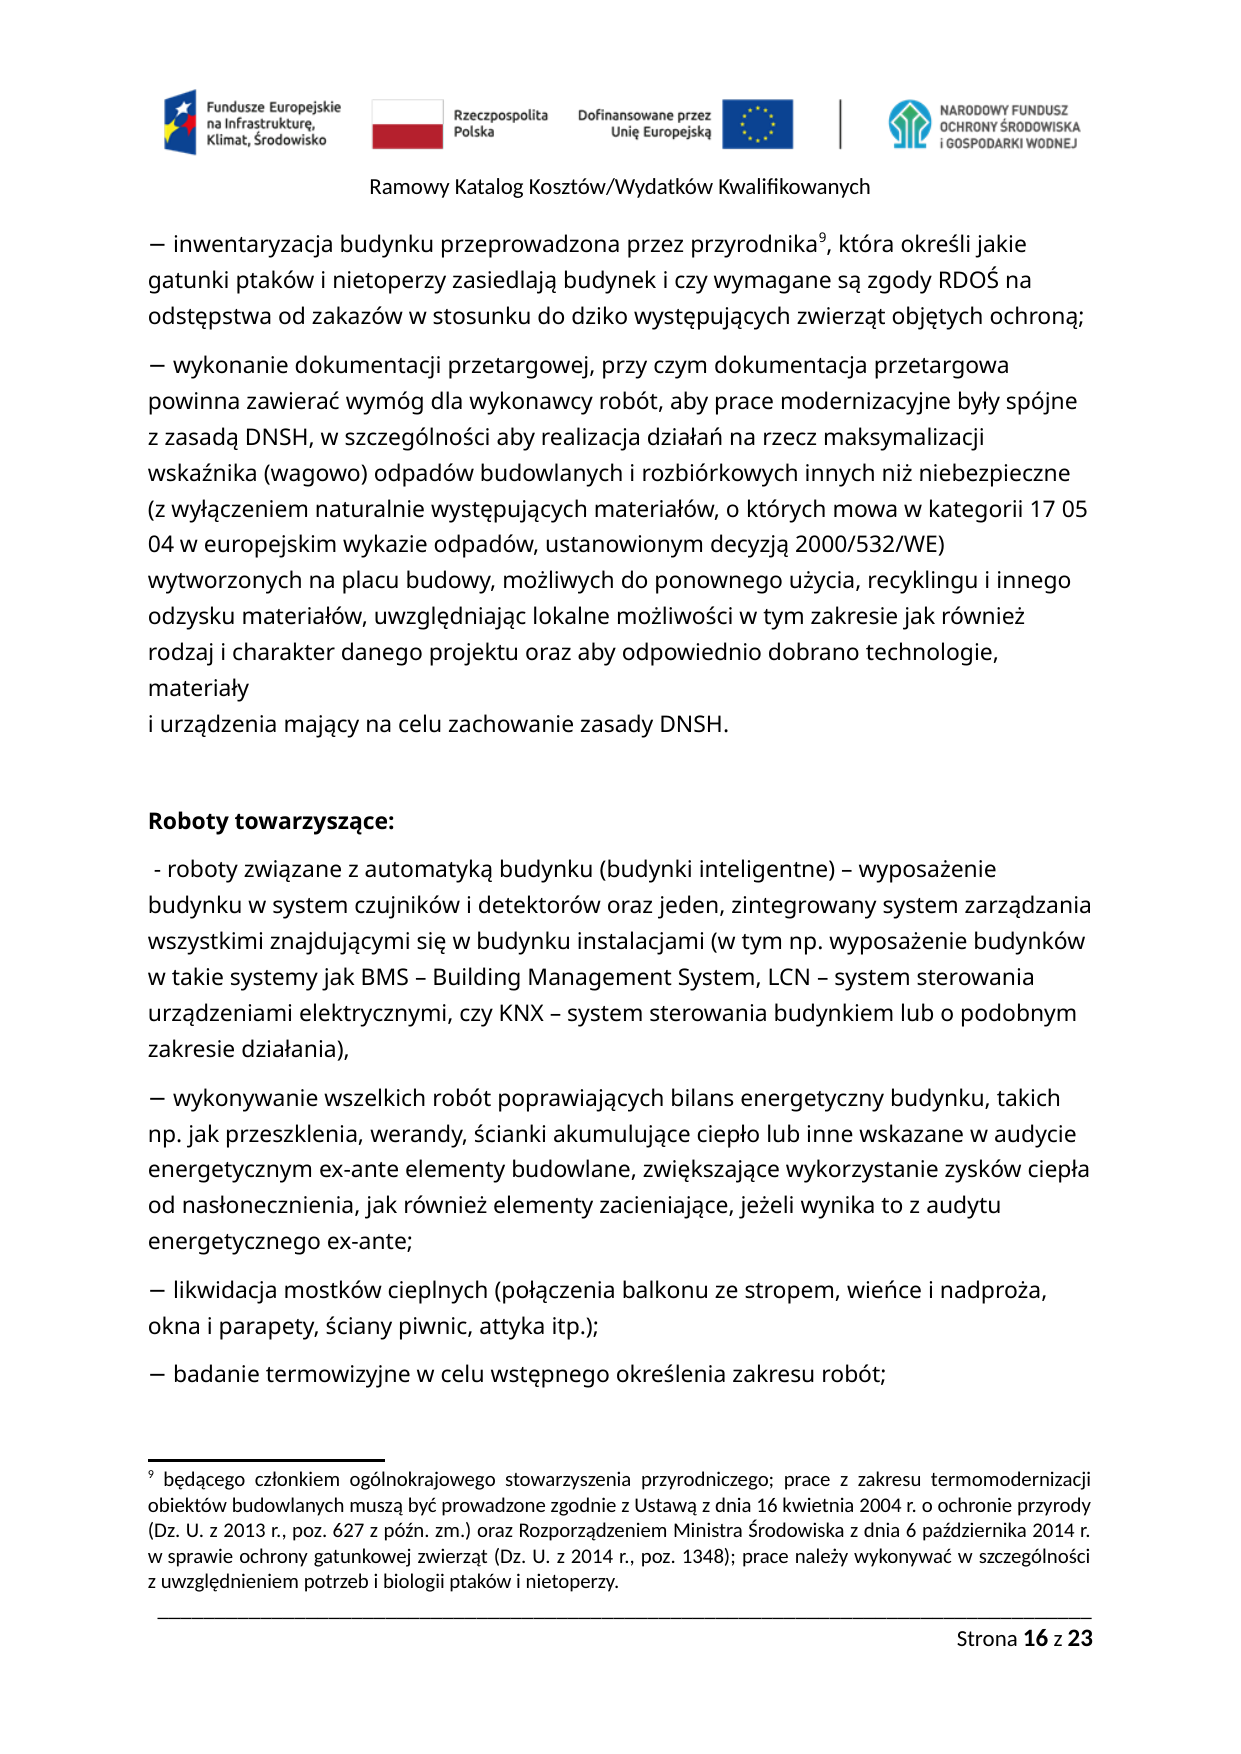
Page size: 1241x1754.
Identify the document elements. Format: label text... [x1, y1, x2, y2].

text Roboty towarzyszące: [148, 805, 1093, 836]
text − wykonywanie wszelkich robót poprawiających bilans energetyczny budynku, takich np. jak przeszklenia, werandy, ścianki akumulujące ciepło lub inne wskazane w audycie energetycznym ex-ante elementy budowlane, zwiększające wykorzystanie zysków ciepła od nasłonecznienia, jak również elementy zacieniające, jeżeli wynika to z audytu energetycznego ex-ante; [148, 1082, 1093, 1257]
text − inwentaryzacja budynku przeprowadzona przez przyrodnika, która określi jakie gatunki ptaków i nietoperzy zasiedlają budynek i czy wymagane są zgody RDOŚ na odstępstwa od zakazów w stosunku do dziko występujących zwierząt objętych ochroną; [148, 228, 1093, 332]
text − badanie termowizyjne w celu wstępnego określenia zakresu robót; [148, 1358, 1093, 1389]
text − likwidacja mostków cieplnych (połączenia balkonu ze stropem, wieńce i nadproża, okna i parapety, ściany piwnic, attyka itp.); [148, 1274, 1093, 1341]
picture [147, 73, 1093, 173]
text − wykonanie dokumentacji przetargowej, przy czym dokumentacja przetargowa powinna zawierać wymóg dla wykonawcy robót, aby prace modernizacyjne były spójne z zasadą DNSH, w szczególności aby realizacja działań na rzecz maksymalizacji wskaźnika (wagowo) odpadów budowlanych i rozbiórkowych innych niż niebezpieczne (z wyłączeniem naturalnie występujących materiałów, o których mowa w kategorii 17 05 04 w europejskim wykazie odpadów, ustanowionym decyzją 2000/532/WE) wytworzonych na placu budowy, możliwych do ponownego użycia, recyklingu i innego odzysku materiałów, uwzględniając lokalne możliwości w tym zakresie jak również rodzaj i charakter danego projektu oraz aby odpowiednio dobrano technologie, materiały i urządzenia mający na celu zachowanie zasady DNSH. [148, 349, 1093, 739]
text - roboty związane z automatyką budynku (budynki inteligentne) – wyposażenie budynku w system czujników i detektorów oraz jeden, zintegrowany system zarządzania wszystkimi znajdującymi się w budynku instalacjami (w tym np. wyposażenie budynków w takie systemy jak BMS – Building Management System, LCN – system sterowania urządzeniami elektrycznymi, czy KNX – system sterowania budynkiem lub o podobnym zakresie działania), [148, 853, 1093, 1064]
